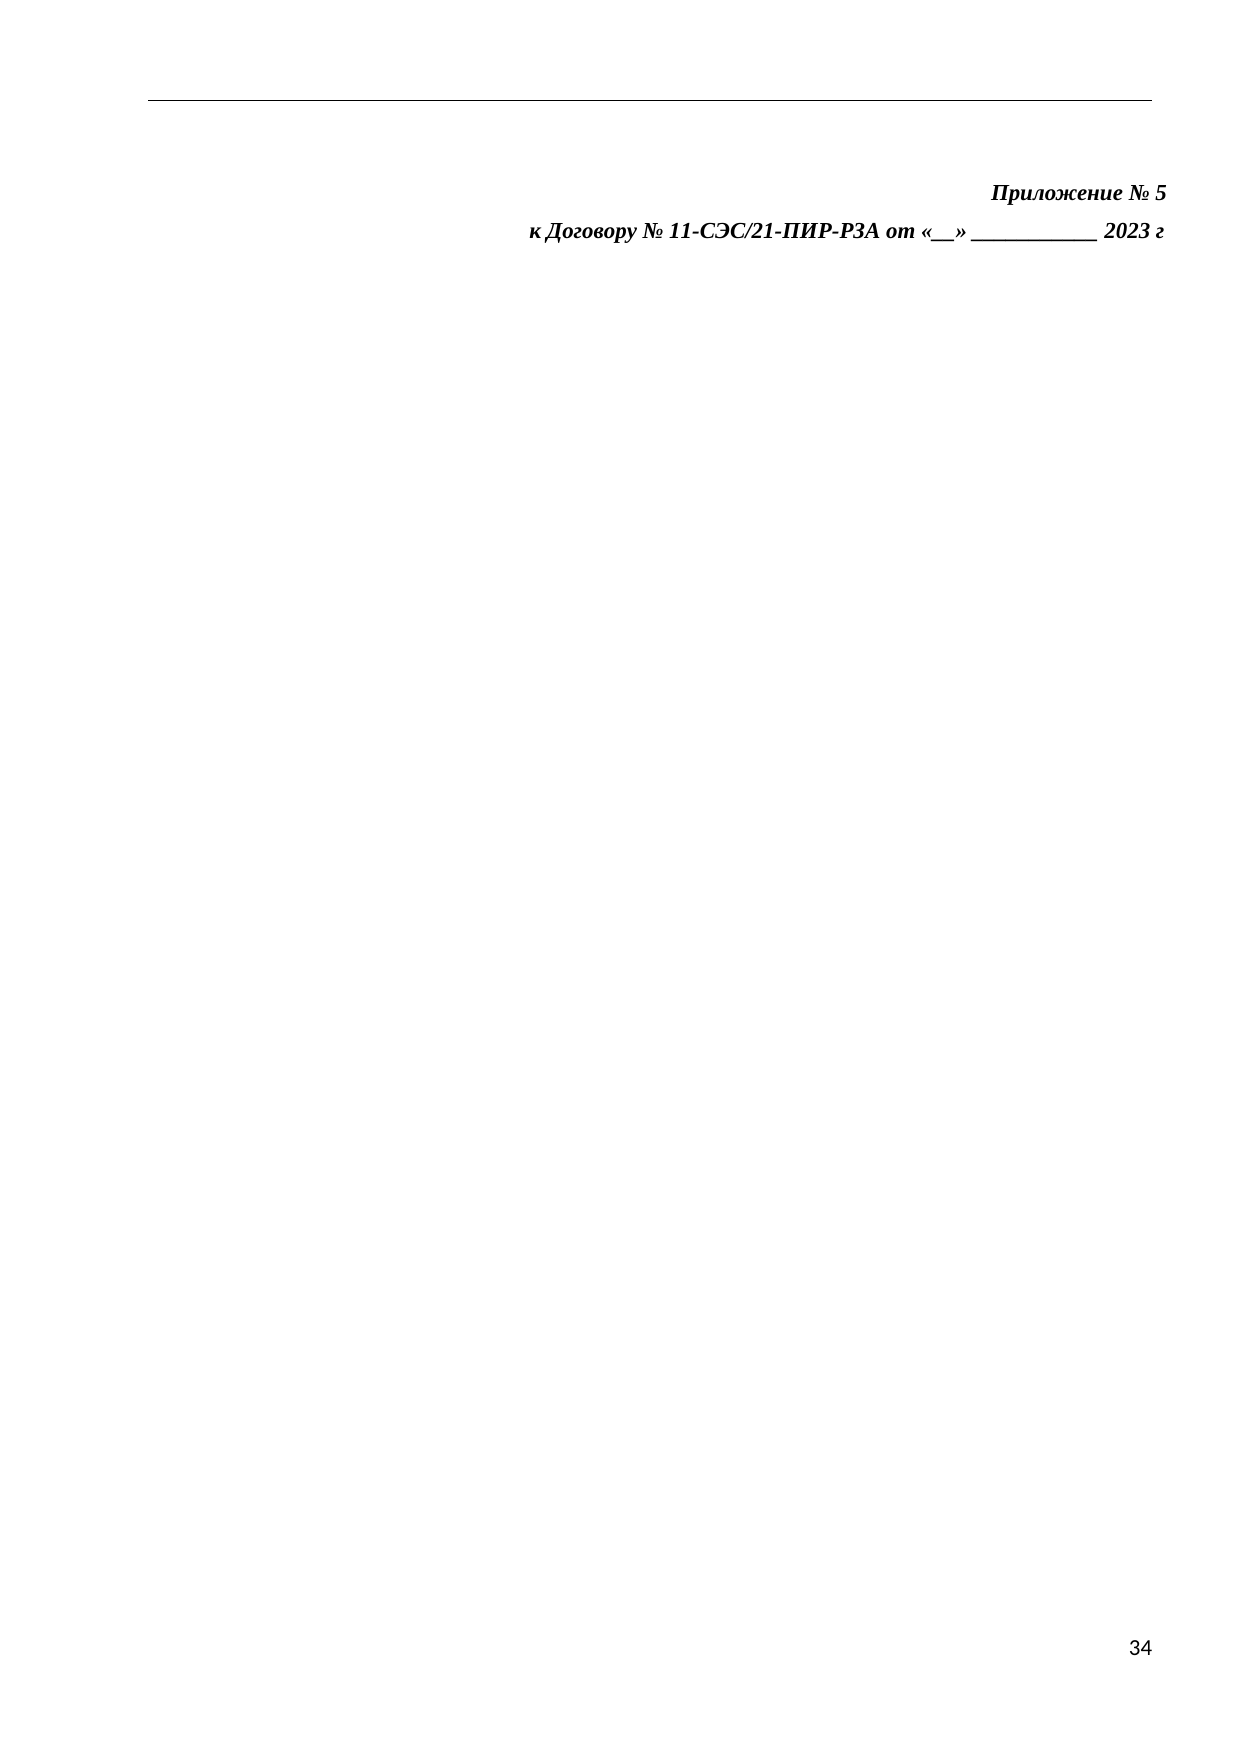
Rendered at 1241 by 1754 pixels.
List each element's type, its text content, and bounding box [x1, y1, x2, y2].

text Приложение № 5 [148, 179, 1167, 205]
text к Договору № 11-СЭС/21-ПИР-РЗА от «__» ___________ 2023 г [148, 218, 1167, 244]
